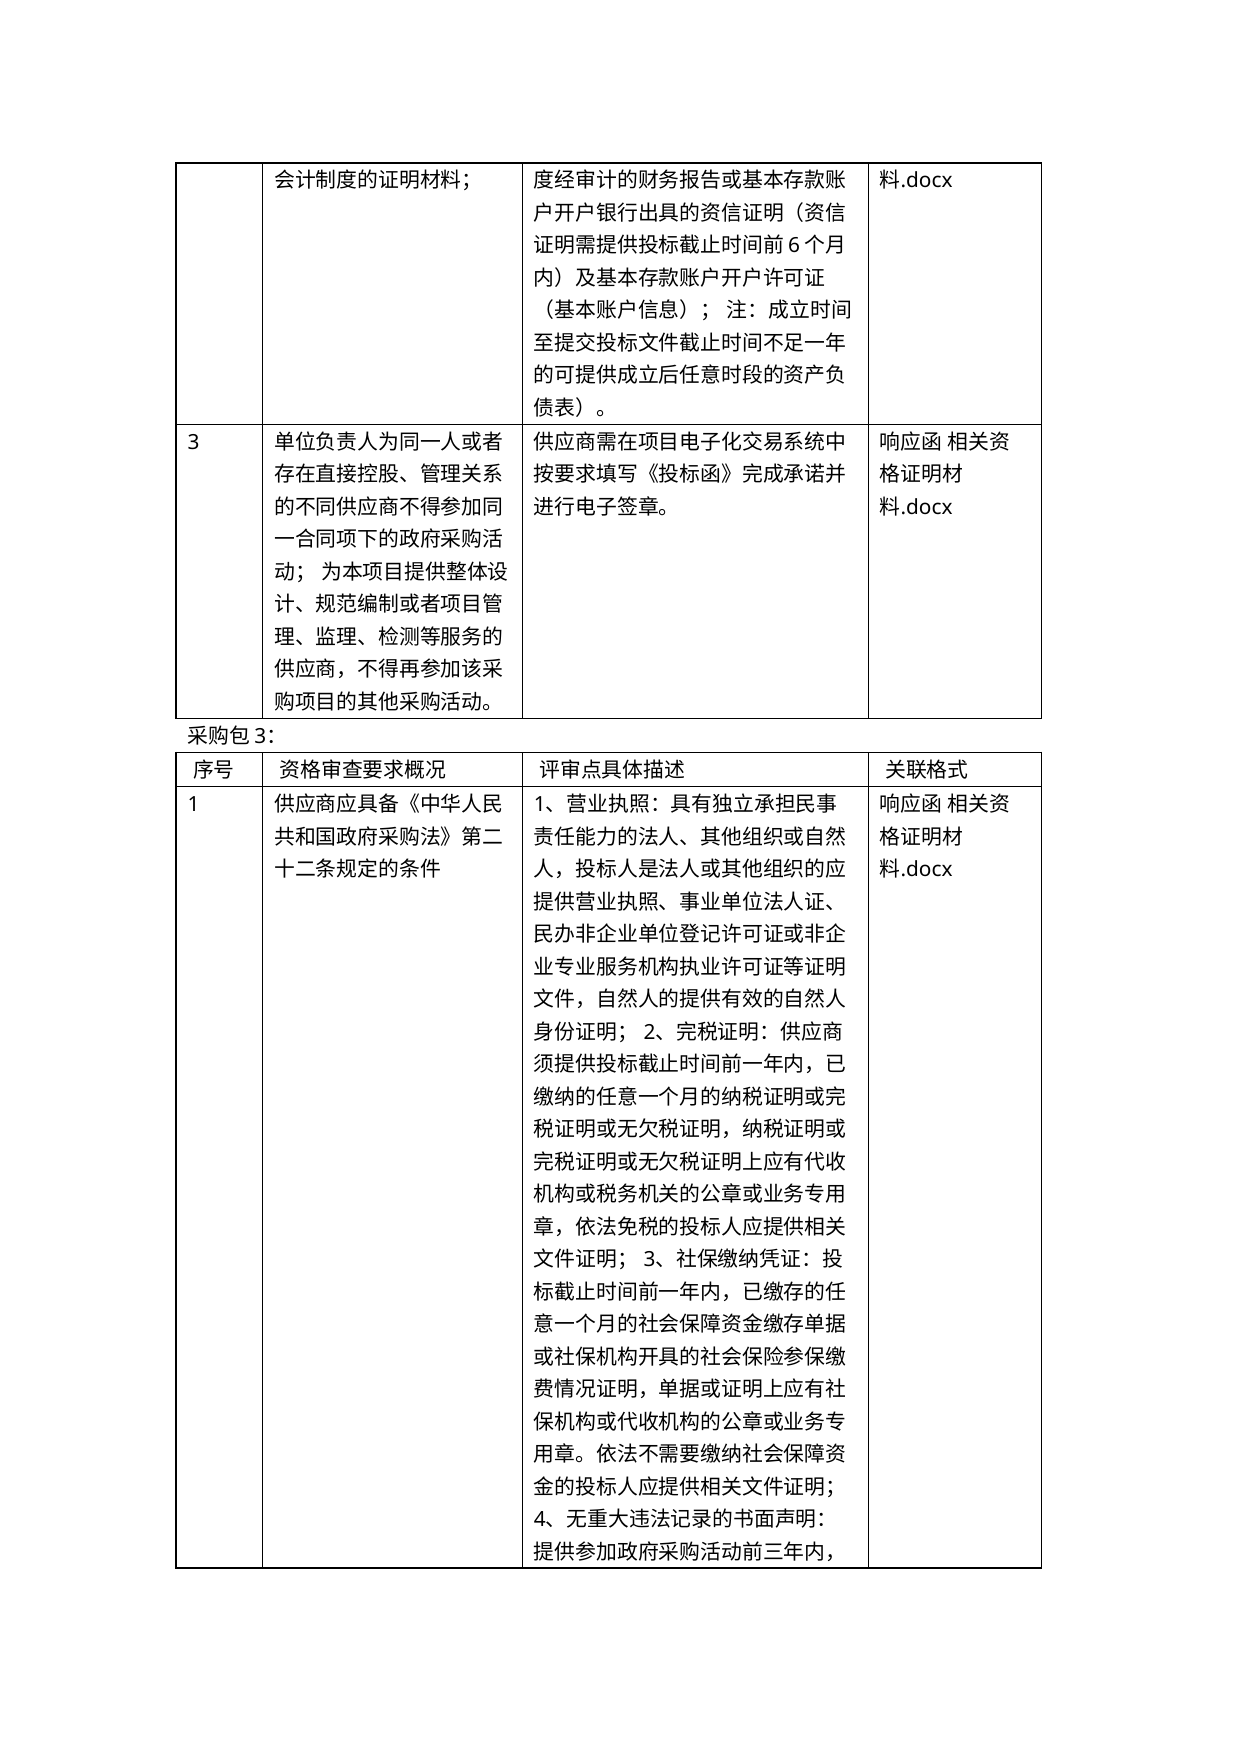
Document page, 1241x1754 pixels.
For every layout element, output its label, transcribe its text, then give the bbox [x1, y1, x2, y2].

table_cell 供应商需在项目电子化交易系统中按要求填写《投标函》完成承诺并进行电子签章。 [523, 425, 868, 718]
text 采购包3： [187, 719, 1053, 752]
table_header 关联格式 [869, 753, 1041, 786]
table_cell 3 [177, 425, 262, 718]
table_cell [263, 787, 522, 1567]
table_header 资格审查要求概况 [263, 753, 522, 786]
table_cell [263, 164, 522, 423]
table_cell 相关资格证明材料.docx [869, 164, 1041, 423]
table_cell 响应函 相关资格证明材料.docx [869, 787, 1041, 1567]
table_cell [523, 164, 868, 423]
table_header 评审点具体描述 [523, 753, 868, 786]
table_cell 单位负责人为同一人或者存在直接控股、管理关系的不同供应商不得参加同一合同项下的政府采购活动； 为本项目提供整体设计、规范编制或者项目管理、监理、检测等服务的供应商，不得再参加该采购项目的其他采购活动。 [263, 425, 522, 718]
table_header 序号 [177, 753, 262, 786]
table_cell 1 [177, 787, 262, 1567]
table_cell 响应函 相关资格证明材料.docx [869, 425, 1041, 718]
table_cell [523, 787, 868, 1567]
table_cell 2 [177, 164, 262, 423]
